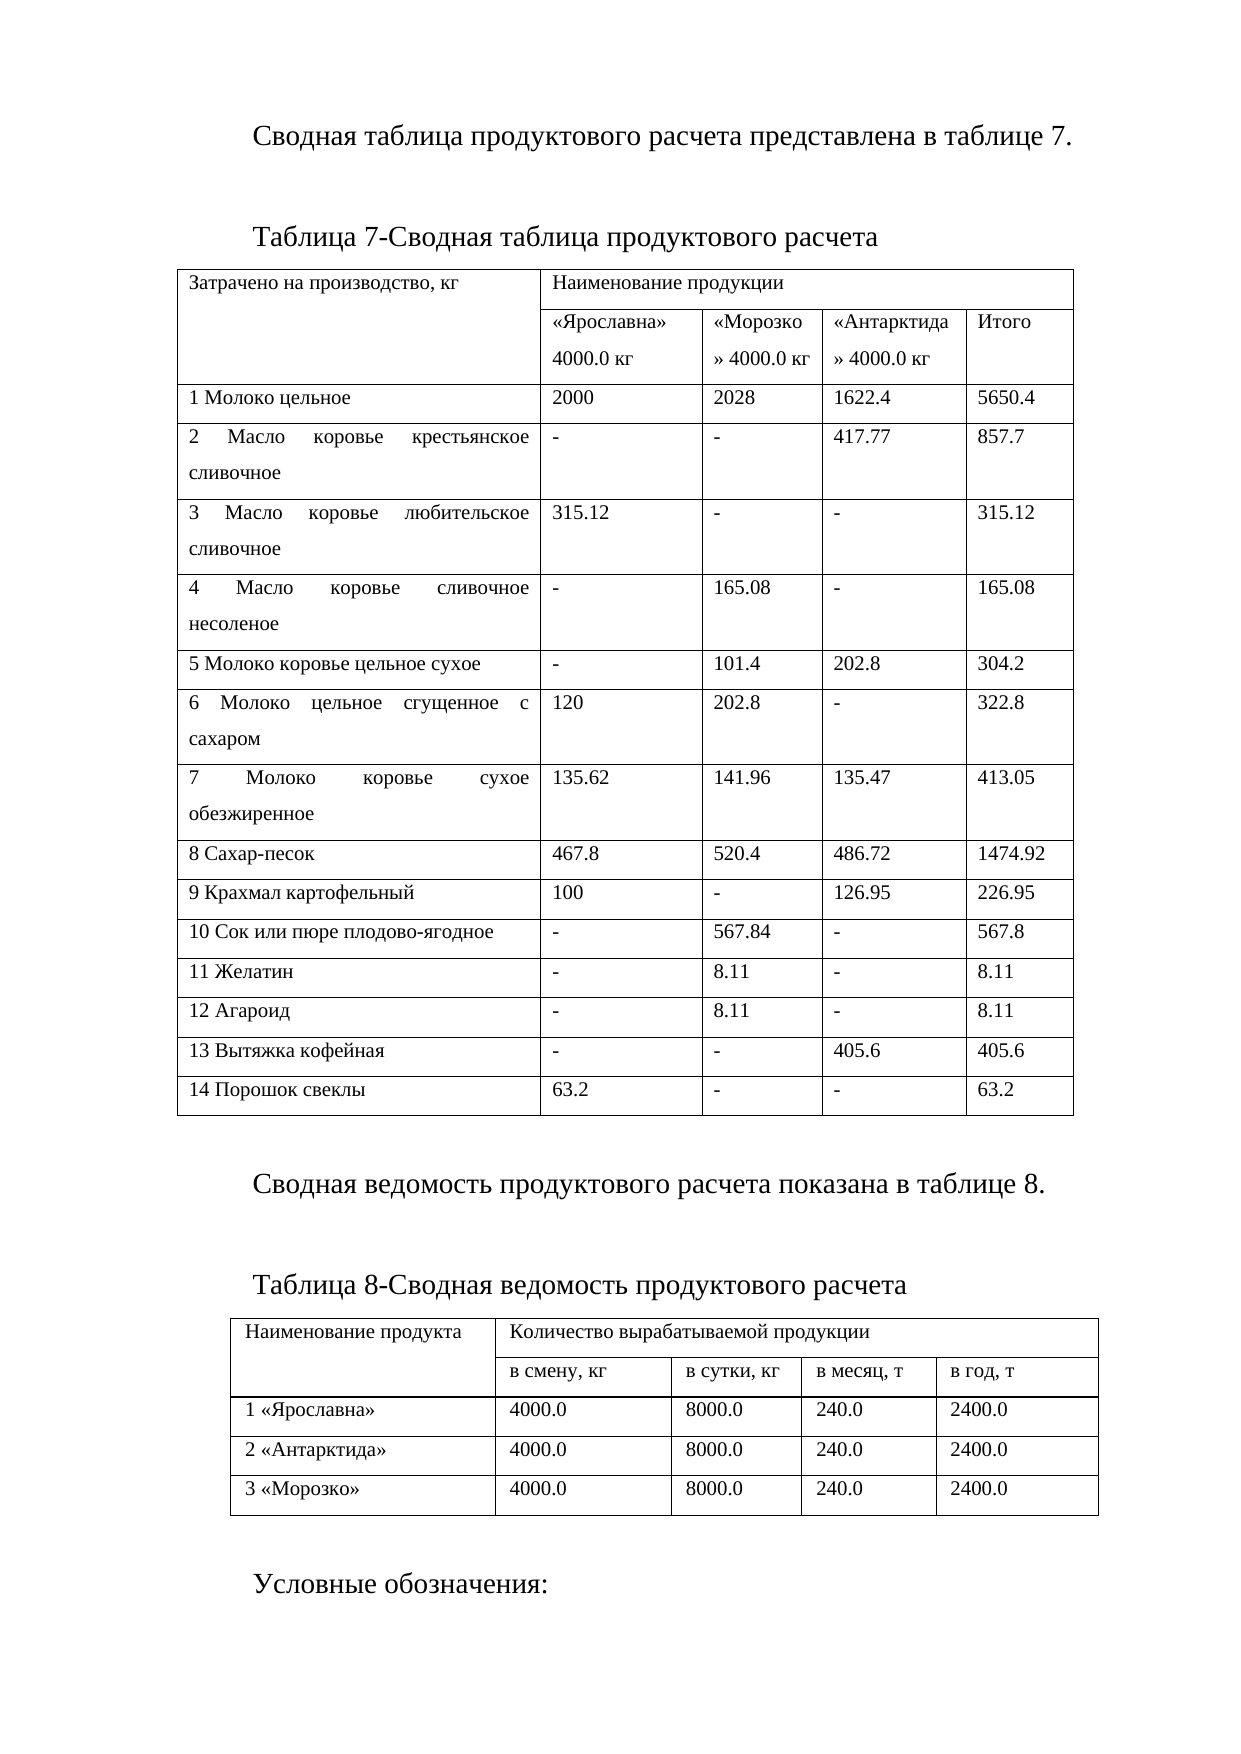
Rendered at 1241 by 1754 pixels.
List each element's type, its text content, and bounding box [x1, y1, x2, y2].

table_cell 165.08 [967, 575, 1073, 649]
table_cell 567.84 [703, 920, 822, 958]
table_cell 4000.0 [496, 1476, 671, 1514]
table_cell 63.2 [967, 1077, 1073, 1115]
table_cell 202.8 [703, 690, 822, 764]
table_cell 6 Молоко цельное сгущенное с сахаром [178, 690, 540, 764]
table_cell 413.05 [967, 765, 1073, 840]
table_cell - [703, 880, 822, 918]
table_cell 5 Молоко коровье цельное сухое [178, 651, 540, 689]
table_cell 240.0 [802, 1437, 936, 1475]
table_cell - [823, 959, 966, 997]
table_cell 240.0 [802, 1476, 936, 1514]
table_cell - [823, 575, 966, 649]
table_cell - [541, 424, 702, 499]
table_cell 8.11 [703, 959, 822, 997]
table_cell 520.4 [703, 841, 822, 879]
table_cell 1622.4 [823, 385, 966, 423]
table_cell 405.6 [967, 1038, 1073, 1076]
table_cell 135.62 [541, 765, 702, 840]
table_cell - [703, 1077, 822, 1115]
table_cell 126.95 [823, 880, 966, 918]
table_header Наименование продукции [541, 270, 1073, 308]
table_cell - [823, 690, 966, 764]
table_cell 165.08 [703, 575, 822, 649]
table_cell 304.2 [967, 651, 1073, 689]
table_cell 8.11 [703, 998, 822, 1037]
table_cell 14 Порошок свеклы [178, 1077, 540, 1115]
table_cell 100 [541, 880, 702, 918]
table_cell в смену, кг [496, 1358, 671, 1396]
table_cell 567.8 [967, 920, 1073, 958]
text Сводная таблица продуктового расчета представлена в таблице 7. [177, 118, 1152, 152]
table_cell 2000 [541, 385, 702, 423]
table_cell 4000.0 [496, 1398, 671, 1436]
table_cell - [703, 1038, 822, 1076]
table_cell 9 Крахмал картофельный [178, 880, 540, 918]
table_cell 322.8 [967, 690, 1073, 764]
table_cell - [541, 651, 702, 689]
table_cell 8000.0 [672, 1398, 801, 1436]
table_cell - [541, 920, 702, 958]
table_cell 8000.0 [672, 1437, 801, 1475]
table_cell 1 «Ярославна» [231, 1398, 495, 1436]
table_cell 226.95 [967, 880, 1073, 918]
table_cell 3 «Морозко» [231, 1476, 495, 1514]
table_cell в год, т [937, 1358, 1098, 1396]
table_cell - [541, 575, 702, 649]
table_cell 101.4 [703, 651, 822, 689]
table_cell 1 Молоко цельное [178, 385, 540, 423]
table_cell - [541, 1038, 702, 1076]
table_cell 857.7 [967, 424, 1073, 499]
table_cell - [703, 500, 822, 574]
table_cell 4000.0 [496, 1437, 671, 1475]
table_cell 2400.0 [937, 1437, 1098, 1475]
text Таблица 7-Сводная таблица продуктового расчета [177, 219, 1152, 252]
table_cell 486.72 [823, 841, 966, 879]
table_cell 240.0 [802, 1398, 936, 1436]
table_cell 5650.4 [967, 385, 1073, 423]
table_cell 7 Молоко коровье сухое обезжиренное [178, 765, 540, 840]
table_cell 135.47 [823, 765, 966, 840]
table_cell «Антарктида» 4000.0 кг [823, 310, 966, 384]
table_cell 467.8 [541, 841, 702, 879]
table_cell 141.96 [703, 765, 822, 840]
table_cell 417.77 [823, 424, 966, 499]
table_header Количество вырабатываемой продукции [496, 1319, 1098, 1357]
table_cell 12 Агароид [178, 998, 540, 1037]
table_cell в месяц, т [802, 1358, 936, 1396]
table_cell «Морозко» 4000.0 кг [703, 310, 822, 384]
table_cell в сутки, кг [672, 1358, 801, 1396]
table_header Наименование продукта [231, 1319, 495, 1396]
table_cell - [823, 998, 966, 1037]
table_cell 202.8 [823, 651, 966, 689]
table_cell 405.6 [823, 1038, 966, 1076]
table_cell «Ярославна» 4000.0 кг [541, 310, 702, 384]
table_cell 8000.0 [672, 1476, 801, 1514]
table_cell 2 «Антарктида» [231, 1437, 495, 1475]
table_cell 13 Вытяжка кофейная [178, 1038, 540, 1076]
table_cell 3 Масло коровье любительское сливочное [178, 500, 540, 574]
table_cell 8 Сахар-песок [178, 841, 540, 879]
table_cell 8.11 [967, 959, 1073, 997]
table_cell - [703, 424, 822, 499]
table_cell Итого [967, 310, 1073, 384]
table_cell - [823, 1077, 966, 1115]
table_cell 11 Желатин [178, 959, 540, 997]
table_cell 120 [541, 690, 702, 764]
table_cell 315.12 [967, 500, 1073, 574]
table_cell 4 Масло коровье сливочное несоленое [178, 575, 540, 649]
table_cell 1474.92 [967, 841, 1073, 879]
table_cell 2 Масло коровье крестьянское сливочное [178, 424, 540, 499]
table_cell - [823, 500, 966, 574]
table_cell 10 Сок или пюре плодово-ягодное [178, 920, 540, 958]
table_cell - [541, 959, 702, 997]
text Условные обозначения: [177, 1566, 1152, 1599]
table_cell - [541, 998, 702, 1037]
text Сводная ведомость продуктового расчета показана в таблице 8. [177, 1167, 1152, 1200]
table_cell - [823, 920, 966, 958]
table_cell 63.2 [541, 1077, 702, 1115]
table_cell 2400.0 [937, 1398, 1098, 1436]
table_cell 2028 [703, 385, 822, 423]
table_header Затрачено на производство, кг [178, 270, 540, 384]
table_cell 2400.0 [937, 1476, 1098, 1514]
text Таблица 8-Сводная ведомость продуктового расчета [177, 1267, 1152, 1301]
table_cell 315.12 [541, 500, 702, 574]
table_cell 8.11 [967, 998, 1073, 1037]
